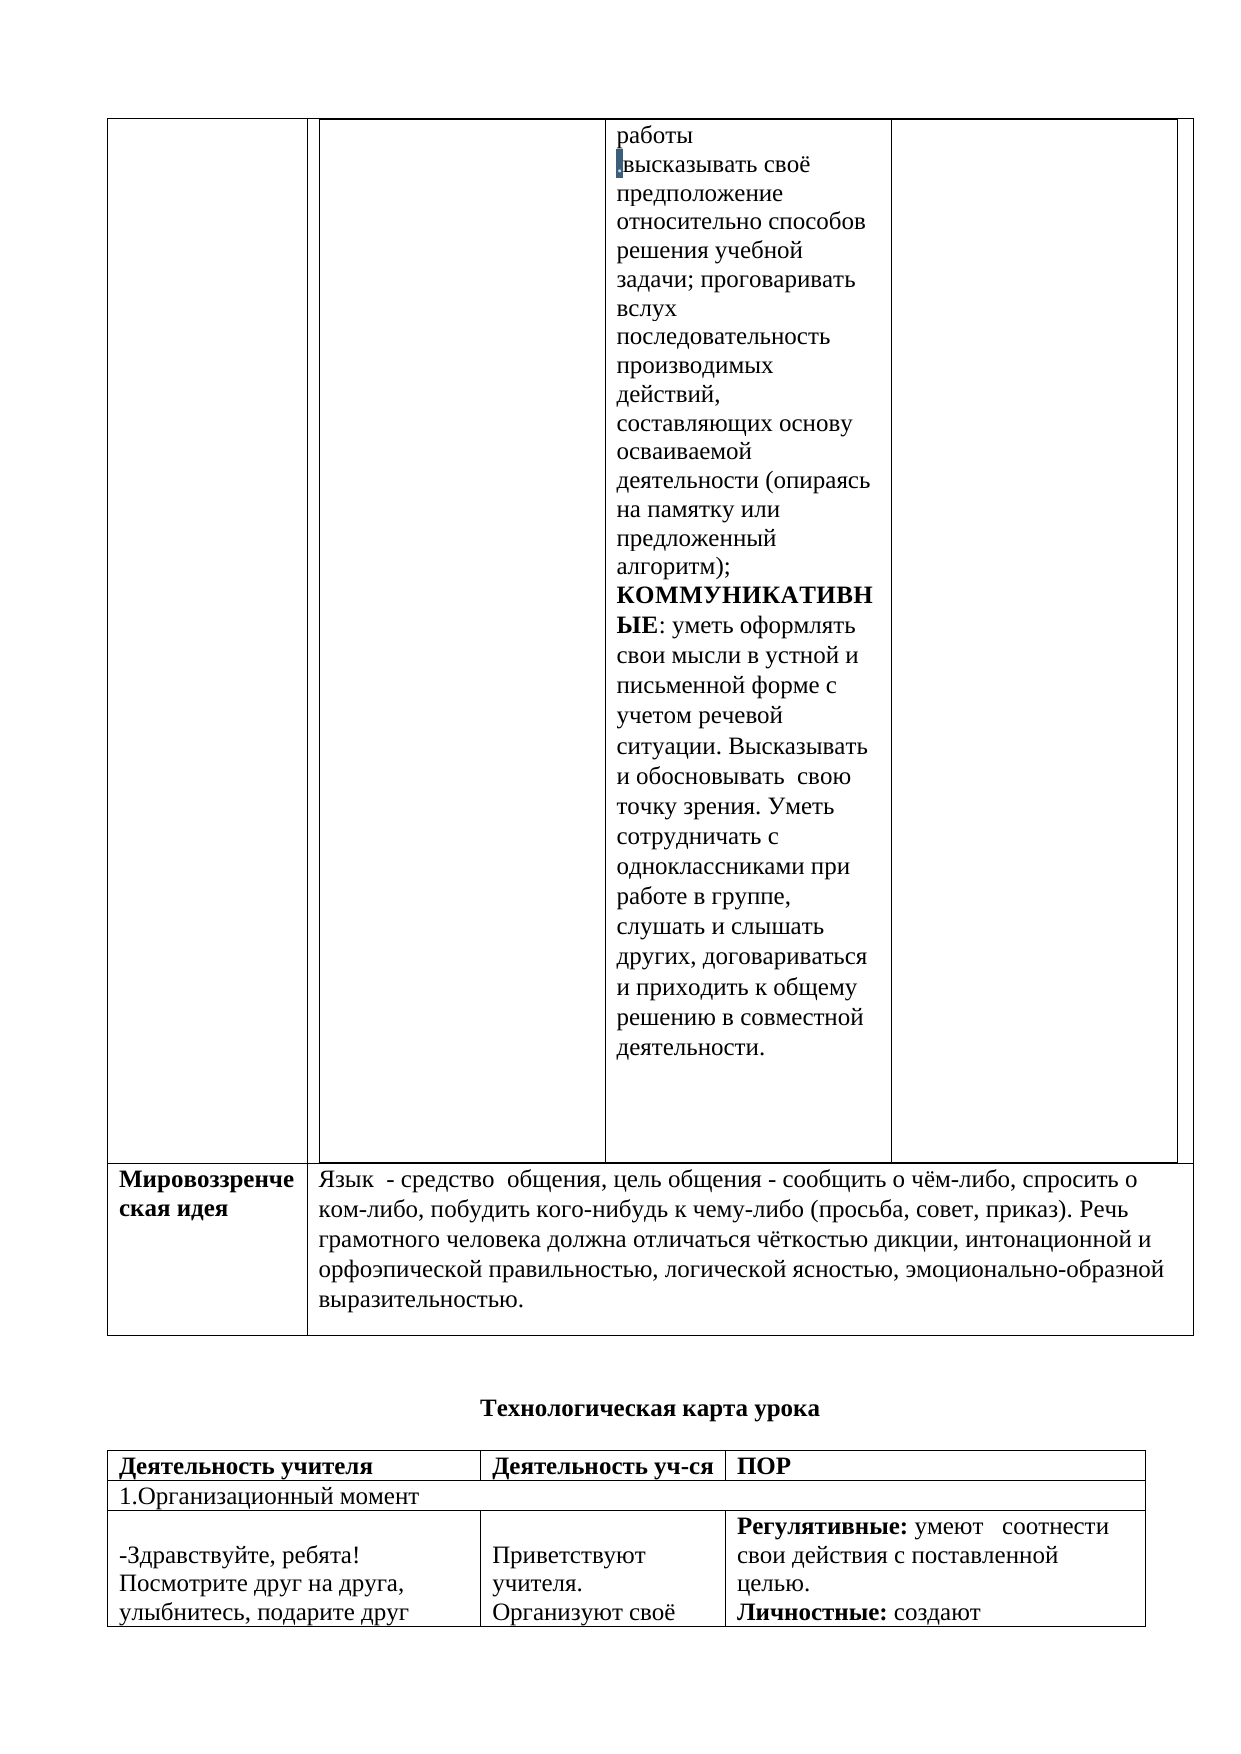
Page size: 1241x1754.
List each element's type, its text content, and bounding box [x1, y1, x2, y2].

table_cell 1.Организационный момент [108, 1481, 1145, 1510]
table_cell Мировоззренческая идея [108, 1164, 307, 1335]
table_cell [726, 1511, 1145, 1626]
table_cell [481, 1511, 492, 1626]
table_cell [1178, 119, 1193, 1163]
table_header ПОР [726, 1451, 1145, 1480]
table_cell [108, 119, 307, 1163]
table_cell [108, 1511, 480, 1626]
table_cell Язык - средство общения, цель общения - сообщить о чём-либо, спросить о ком-либо, побудить кого-нибудь к чему-либо (просьба, совет, приказ). Речь грамотного человека должна отличаться чёткостью дикции, интонационной и орфоэпической правильностью, логической ясностью, эмоционально-образной выразительностью. [308, 1164, 1193, 1335]
table_cell [308, 119, 319, 1163]
table_cell [892, 120, 1177, 1162]
table_cell [606, 120, 891, 1162]
text Технологическая карта урока [130, 1393, 1134, 1422]
table_header Деятельность учителя [108, 1451, 480, 1480]
table_cell [320, 120, 605, 1162]
table_header Деятельность уч-ся [481, 1451, 725, 1480]
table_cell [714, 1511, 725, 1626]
